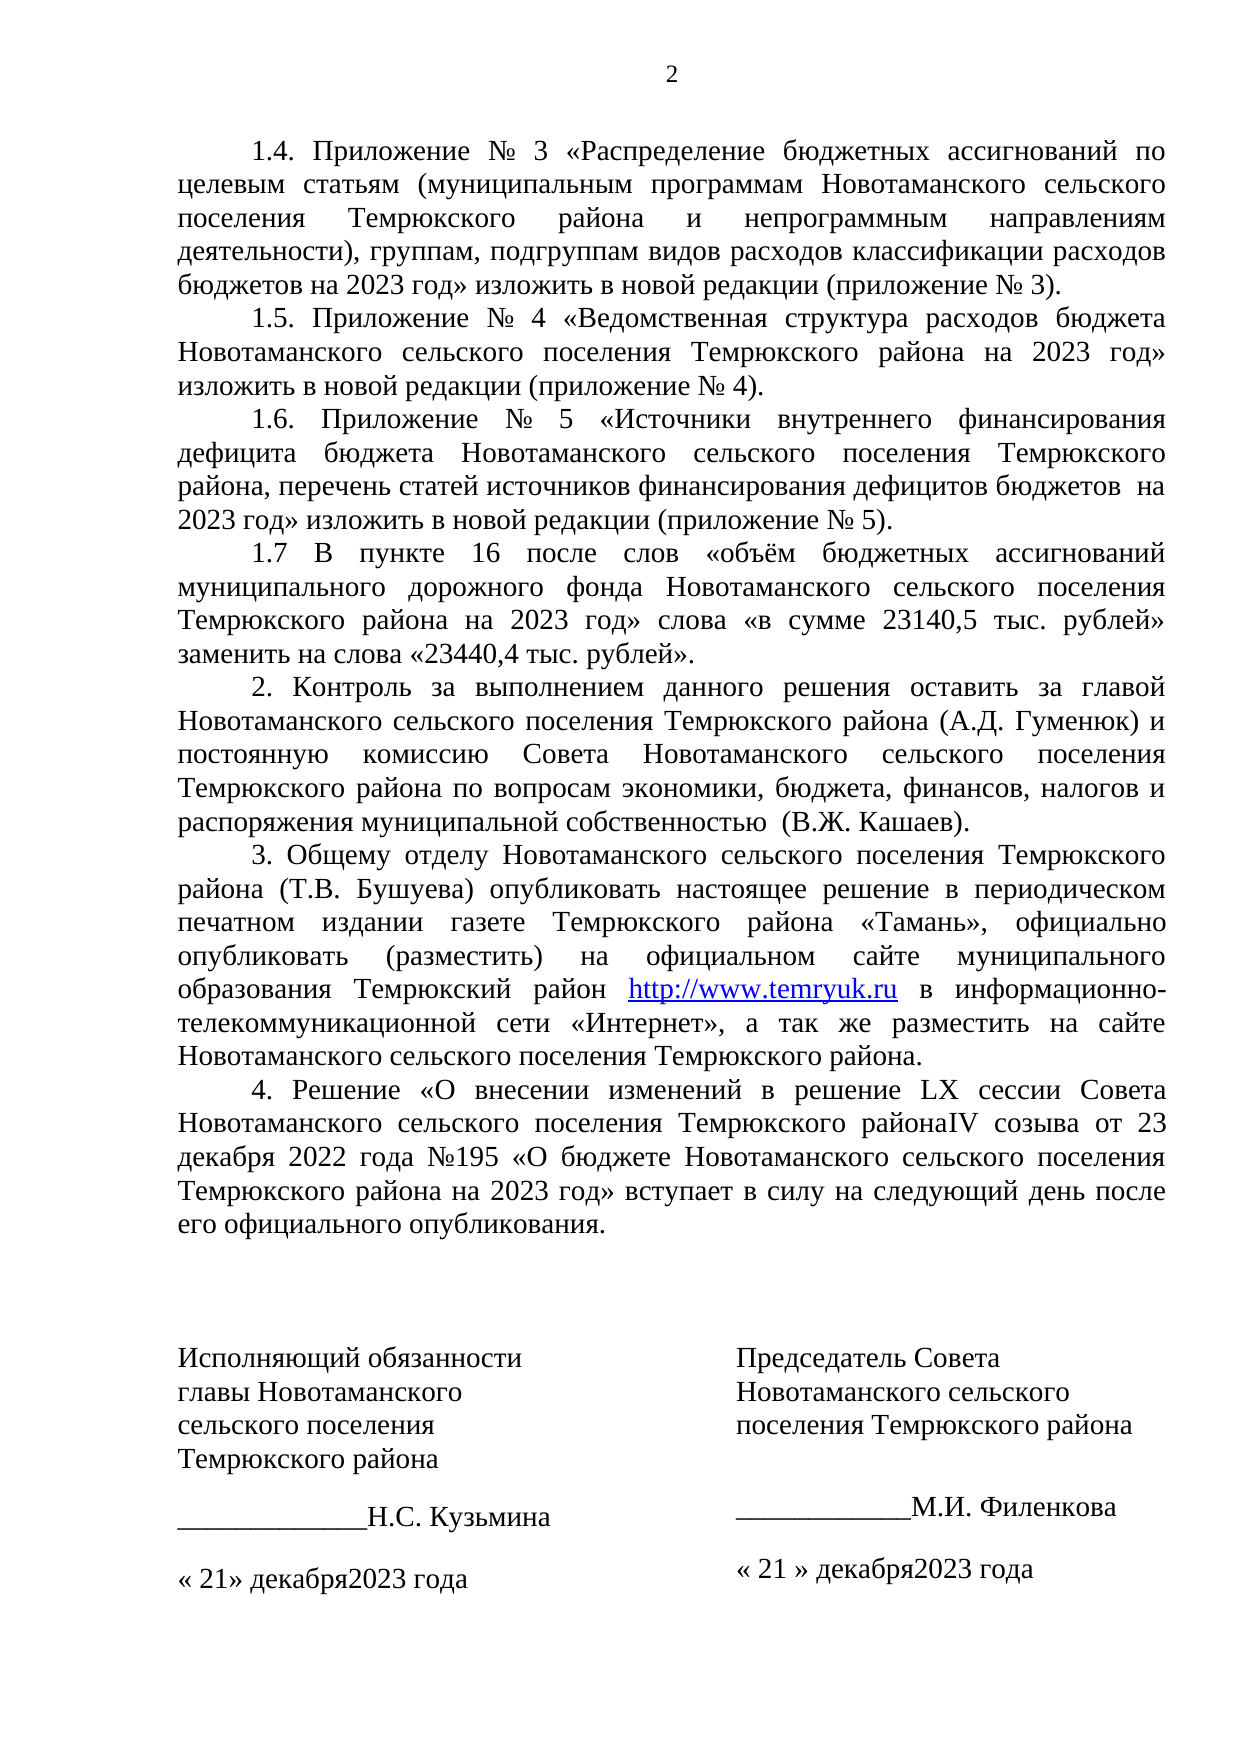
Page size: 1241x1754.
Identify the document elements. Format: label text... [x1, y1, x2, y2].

text 1.5. Приложение № 4 «Ведомственная структура расходов бюджета Новотаманского сельского поселения Темрюкского района на 2023 год» изложить в новой редакции (приложение № 4). [177, 301, 1167, 401]
text 1.6. Приложение № 5 «Источники внутреннего финансирования дефицита бюджета Новотаманского сельского поселения Темрюкского района, перечень статей источников финансирования дефицитов бюджетов на 2023 год» изложить в новой редакции (приложение № 5). [177, 401, 1167, 535]
text 2. Контроль за выполнением данного решения оставить за главой Новотаманского сельского поселения Темрюкского района (А.Д. Гуменюк) и постоянную комиссию Совета Новотаманского сельского поселения Темрюкского района по вопросам экономики, бюджета, финансов, налогов и распоряжения муниципальной собственностью (В.Ж. Кашаев). [177, 669, 1167, 837]
text 3. Общему отделу Новотаманского сельского поселения Темрюкского района (Т.В. Бушуева) опубликовать настоящее решение в периодическом печатном издании газете Темрюкского района «Тамань», официально опубликовать (разместить) на официальном сайте муниципального образования Темрюкский район http://www.temryuk.ru в информационно-телекоммуникационной сети «Интернет», а так же разместить на сайте Новотаманского сельского поселения Темрюкского района. [177, 837, 1167, 1072]
table_header Исполняющий обязанности главы Новотаманского сельского поселения Темрюкского района _____________Н.С. Кузьмина « 21» декабря2023 года [166, 1240, 679, 1594]
text 4. Решение «О внесении изменений в решение LX сессии Совета Новотаманского сельского поселения Темрюкского районаIV созыва от 23 декабря 2022 года №195 «О бюджете Новотаманского сельского поселения Темрюкского района на 2023 год» вступает в силу на следующий день после его официального опубликования. [177, 1072, 1167, 1240]
text 1.7 В пункте 16 после слов «объём бюджетных ассигнований муниципального дорожного фонда Новотаманского сельского поселения Темрюкского района на 2023 год» слова «в сумме 23140,5 тыс. рублей» заменить на слова «23440,4 тыс. рублей». [177, 535, 1167, 669]
text 1.4. Приложение № 3 «Распределение бюджетных ассигнований по целевым статьям (муниципальным программам Новотаманского сельского поселения Темрюкского района и непрограммным направлениям деятельности), группам, подгруппам видов расходов классификации расходов бюджетов на 2023 год» изложить в новой редакции (приложение № 3). [177, 133, 1167, 301]
table_header Председатель Совета Новотаманского сельского поселения Темрюкского района ____________М.И. Филенкова « 21 » декабря2023 года [679, 1240, 1167, 1594]
